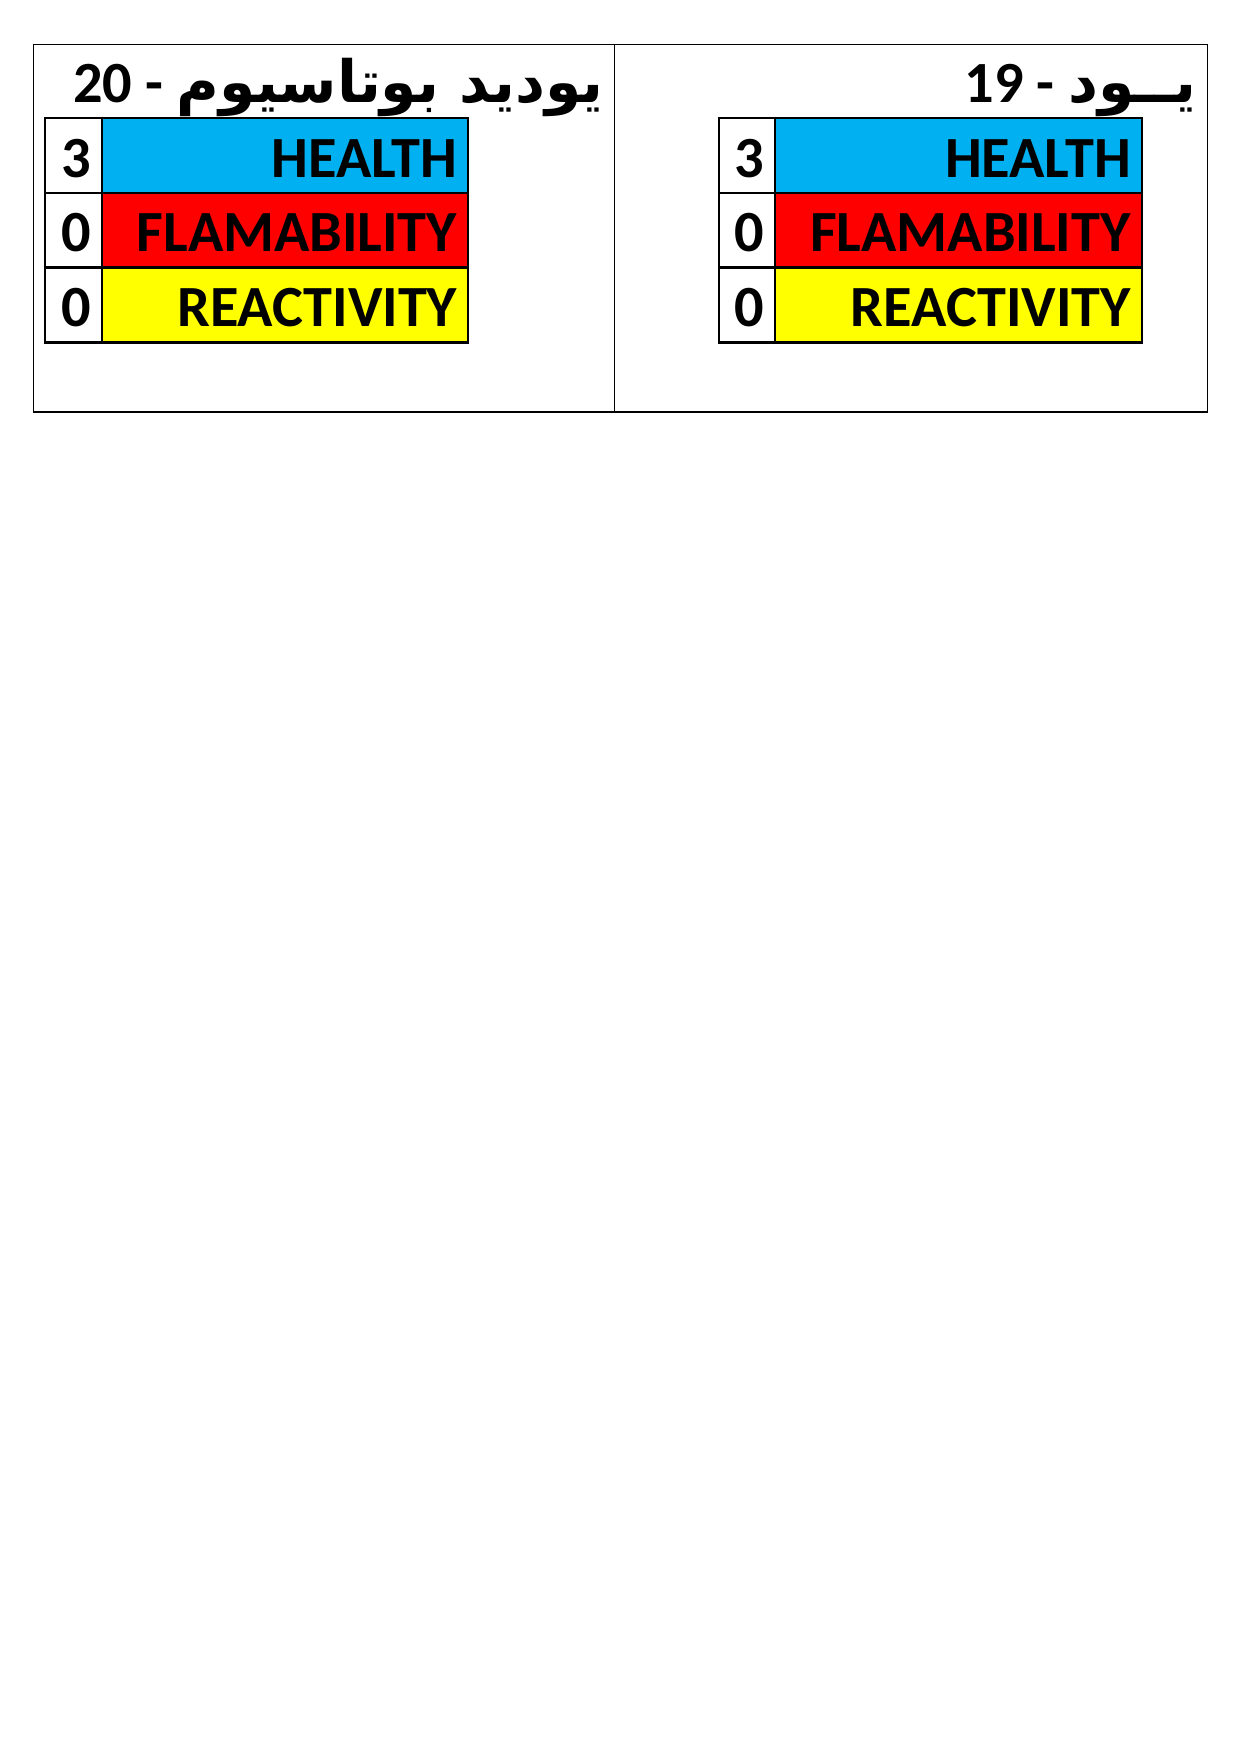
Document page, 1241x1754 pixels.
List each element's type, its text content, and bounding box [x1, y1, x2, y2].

table_cell 19 - يــود [615, 45, 1207, 411]
table_cell 20 - يوديد بوتاسيوم [34, 45, 614, 411]
